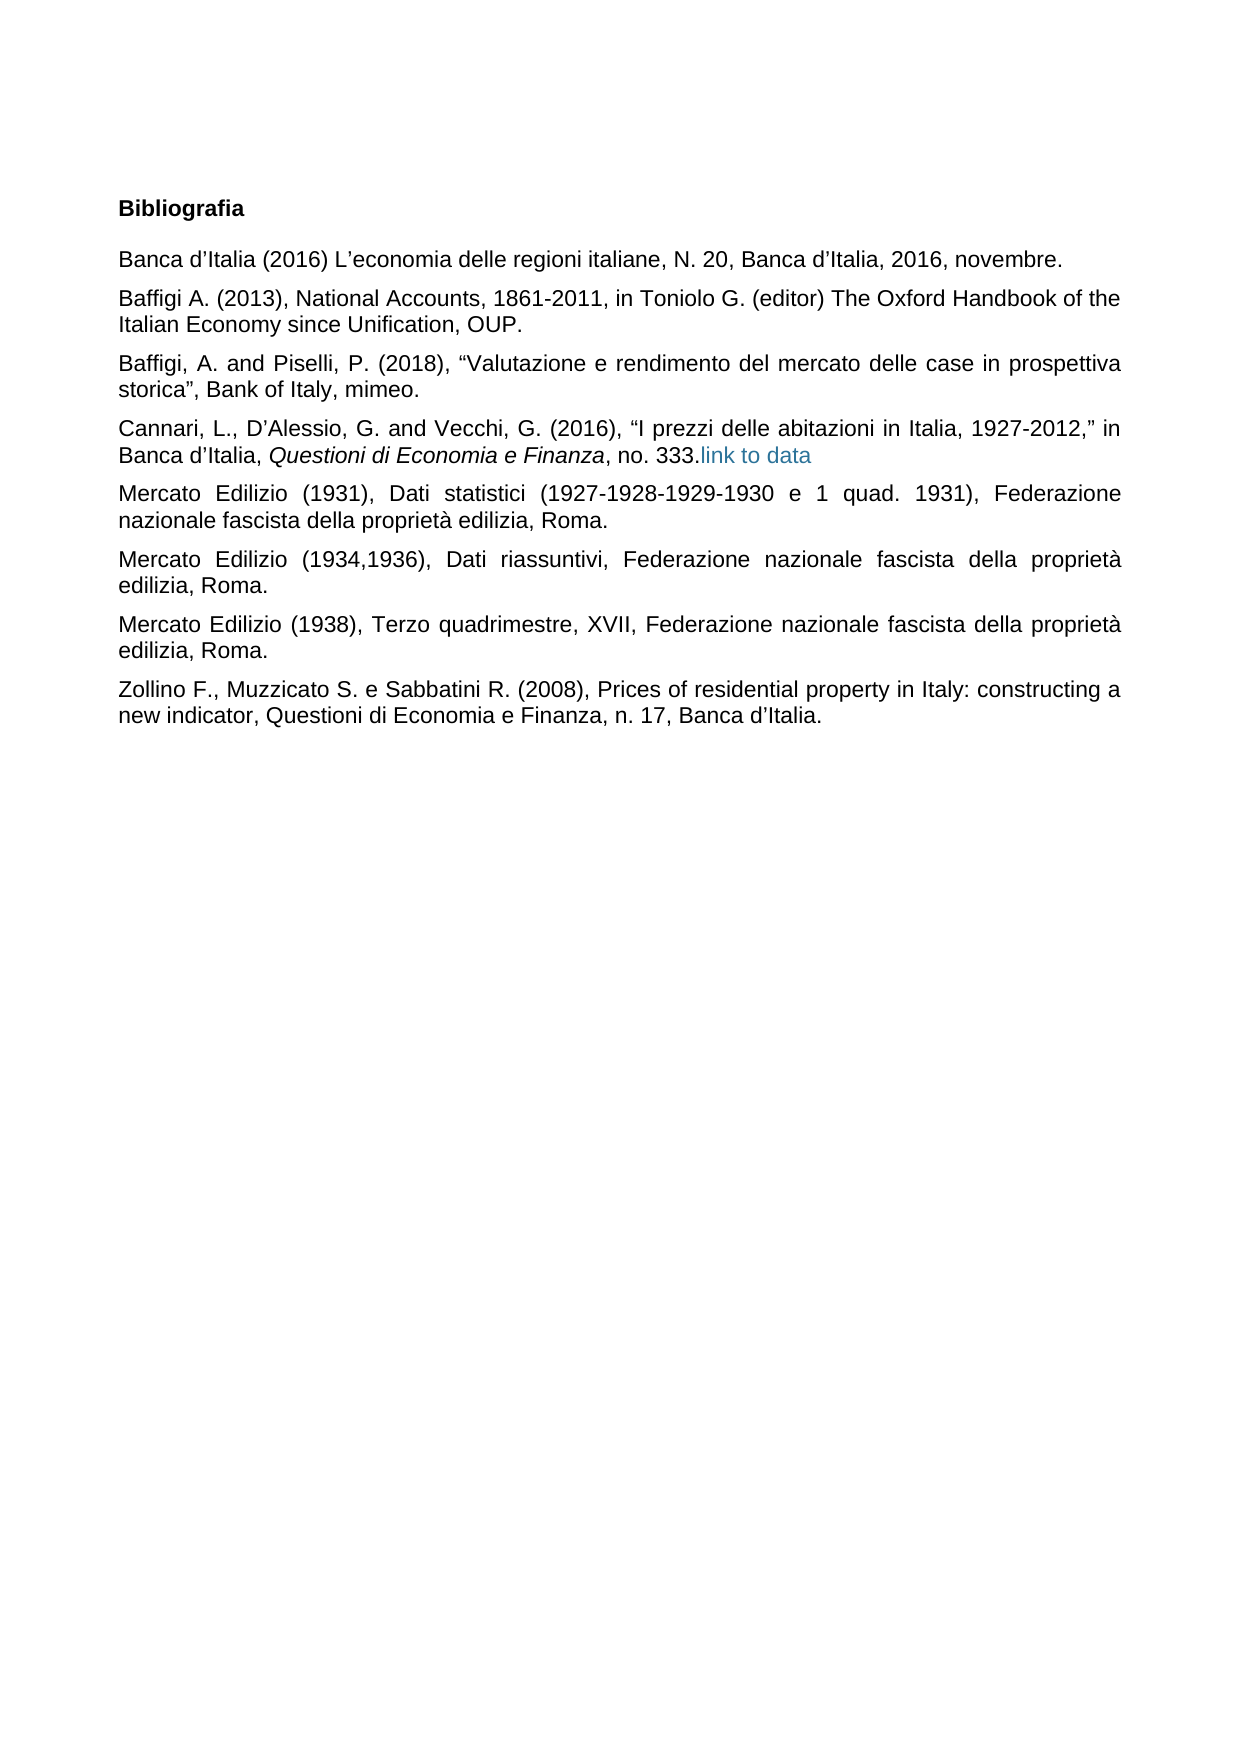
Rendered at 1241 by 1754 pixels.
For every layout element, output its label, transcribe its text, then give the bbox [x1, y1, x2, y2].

text Baffigi, A. and Piselli, P. (2018), “Valutazione e rendimento del mercato delle case in prospettiva storica”, Bank of Italy, mimeo. [118, 350, 1122, 403]
text Bibliografia [118, 195, 1122, 221]
text Baffigi A. (2013), National Accounts, 1861-2011, in Toniolo G. (editor) The Oxford Handbook of the Italian Economy since Unification, OUP. [118, 285, 1122, 337]
text Mercato Edilizio (1938), Terzo quadrimestre, XVII, Federazione nazionale fascista della proprietà edilizia, Roma. [118, 611, 1122, 663]
text Zollino F., Muzzicato S. e Sabbatini R. (2008), Prices of residential property in Italy: constructing a new indicator, Questioni di Economia e Finanza, n. 17, Banca d’Italia. [118, 676, 1122, 729]
text Banca d’Italia (2016) L’economia delle regioni italiane, N. 20, Banca d’Italia, 2016, novembre. [118, 246, 1122, 272]
text Mercato Edilizio (1934,1936), Dati riassuntivi, Federazione nazionale fascista della proprietà edilizia, Roma. [118, 546, 1122, 598]
text Mercato Edilizio (1931), Dati statistici (1927-1928-1929-1930 e 1 quad. 1931), Federazione nazionale fascista della proprietà edilizia, Roma. [118, 480, 1122, 533]
text Cannari, L., D’Alessio, G. and Vecchi, G. (2016), “I prezzi delle abitazioni in Italia, 1927-2012,” in Banca d’Italia, Questioni di Economia e Finanza, no. 333.link to data [118, 415, 1122, 468]
